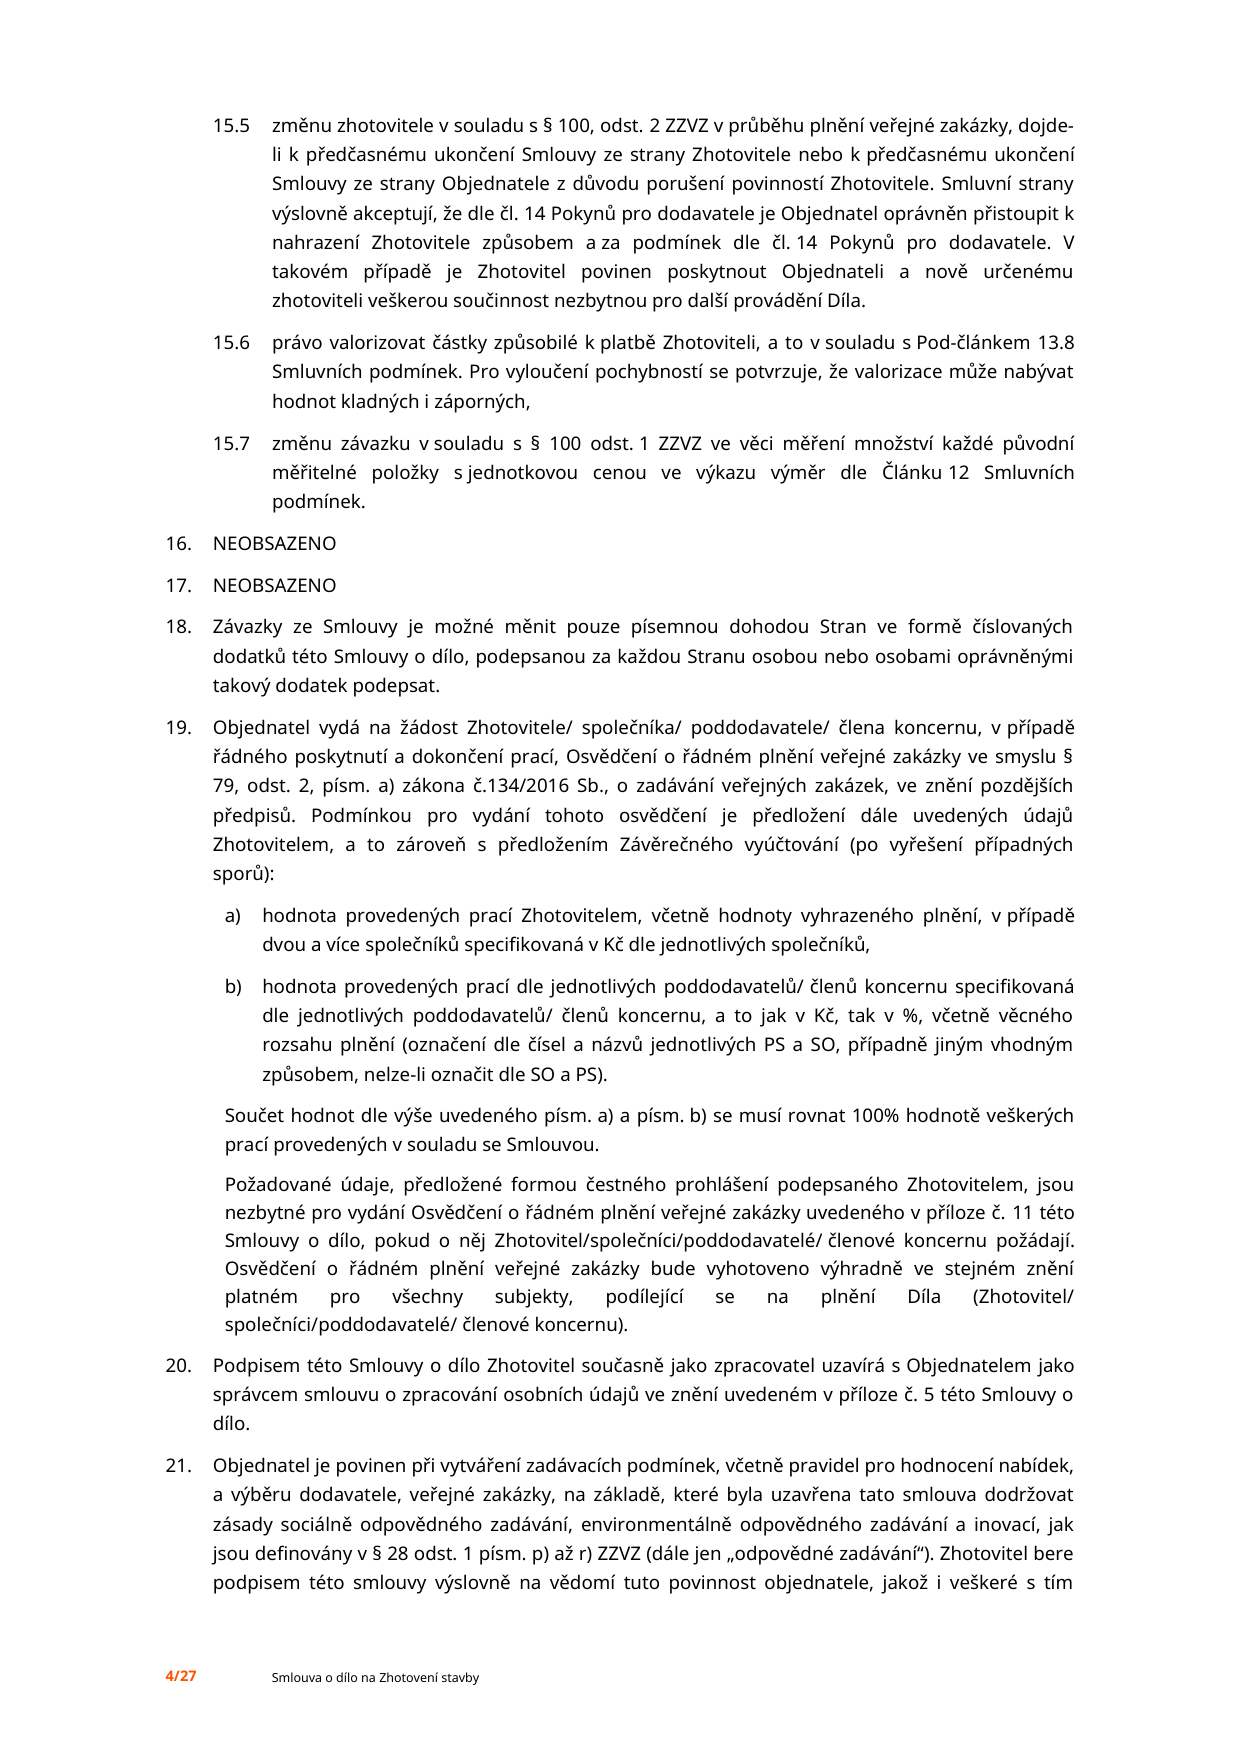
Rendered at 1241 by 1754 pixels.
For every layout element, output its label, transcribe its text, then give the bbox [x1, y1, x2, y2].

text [165, 1452, 1075, 1595]
text právo valorizovat částky způsobilé k platbě Zhotoviteli, a to v souladu s Pod-článkem 13.8 Smluvních podmínek. Pro vyloučení pochybností se potvrzuje, že valorizace může nabývat hodnot kladných i záporných, [213, 329, 1075, 414]
text Požadované údaje, předložené formou čestného prohlášení podepsaného Zhotovitelem, jsou nezbytné pro vydání Osvědčení o řádném plnění veřejné zakázky uvedeného v příloze č. 11 této Smlouvy o dílo, pokud o něj Zhotovitel/společníci/poddodavatelé/ členové koncernu požádají. Osvědčení o řádném plnění veřejné zakázky bude vyhotoveno výhradně ve stejném znění platném pro všechny subjekty, podílející se na plnění Díla (Zhotovitel/ společníci/poddodavatelé/ členové koncernu). [224, 1171, 1075, 1337]
text hodnota provedených prací dle jednotlivých poddodavatelů/ členů koncernu specifikovaná dle jednotlivých poddodavatelů/ členů koncernu, a to jak v Kč, tak v %, včetně věcného rozsahu plnění (označení dle čísel a názvů jednotlivých PS a SO, případně jiným vhodným způsobem, nelze-li označit dle SO a PS). [224, 973, 1075, 1087]
text NEOBSAZENO [165, 572, 1075, 597]
text Součet hodnot dle výše uvedeného písm. a) a písm. b) se musí rovnat 100% hodnotě veškerých prací provedených v souladu se Smlouvou. [224, 1103, 1075, 1156]
text Závazky ze Smlouvy je možné měnit pouze písemnou dohodou Stran ve formě číslovaných dodatků této Smlouvy o dílo, podepsanou za každou Stranu osobou nebo osobami oprávněnými takový dodatek podepsat. [165, 614, 1075, 698]
text Podpisem této Smlouvy o dílo Zhotovitel současně jako zpracovatel uzavírá s Objednatelem jako správcem smlouvu o zpracování osobních údajů ve znění uvedeném v příloze č. 5 této Smlouvy o dílo. [165, 1352, 1075, 1436]
text Objednatel vydá na žádost Zhotovitele/ společníka/ poddodavatele/ člena koncernu, v případě řádného poskytnutí a dokončení prací, Osvědčení o řádném plnění veřejné zakázky ve smyslu § 79, odst. 2, písm. a) zákona č.134/2016 Sb., o zadávání veřejných zakázek, ve znění pozdějších předpisů. Podmínkou pro vydání tohoto osvědčení je předložení dále uvedených údajů Zhotovitelem, a to zároveň s předložením Závěrečného vyúčtování (po vyřešení případných sporů): [165, 714, 1075, 886]
text změnu zhotovitele v souladu s § 100, odst. 2 ZZVZ v průběhu plnění veřejné zakázky, dojde-li k předčasnému ukončení Smlouvy ze strany Zhotovitele nebo k předčasnému ukončení Smlouvy ze strany Objednatele z důvodu porušení povinností Zhotovitele. Smluvní strany výslovně akceptují, že dle čl. 14 Pokynů pro dodavatele je Objednatel oprávněn přistoupit k nahrazení Zhotovitele způsobem a za podmínek dle čl. 14 Pokynů pro dodavatele. V takovém případě je Zhotovitel povinen poskytnout Objednateli a nově určenému zhotoviteli veškerou součinnost nezbytnou pro další provádění Díla. [213, 112, 1075, 313]
text změnu závazku v souladu s § 100 odst. 1 ZZVZ ve věci měření množství každé původní měřitelné položky s jednotkovou cenou ve výkazu výměr dle Článku 12 Smluvních podmínek. [213, 430, 1075, 514]
text hodnota provedených prací Zhotovitelem, včetně hodnoty vyhrazeného plnění, v případě dvou a více společníků specifikovaná v Kč dle jednotlivých společníků, [224, 902, 1075, 957]
text NEOBSAZENO [165, 530, 1075, 556]
